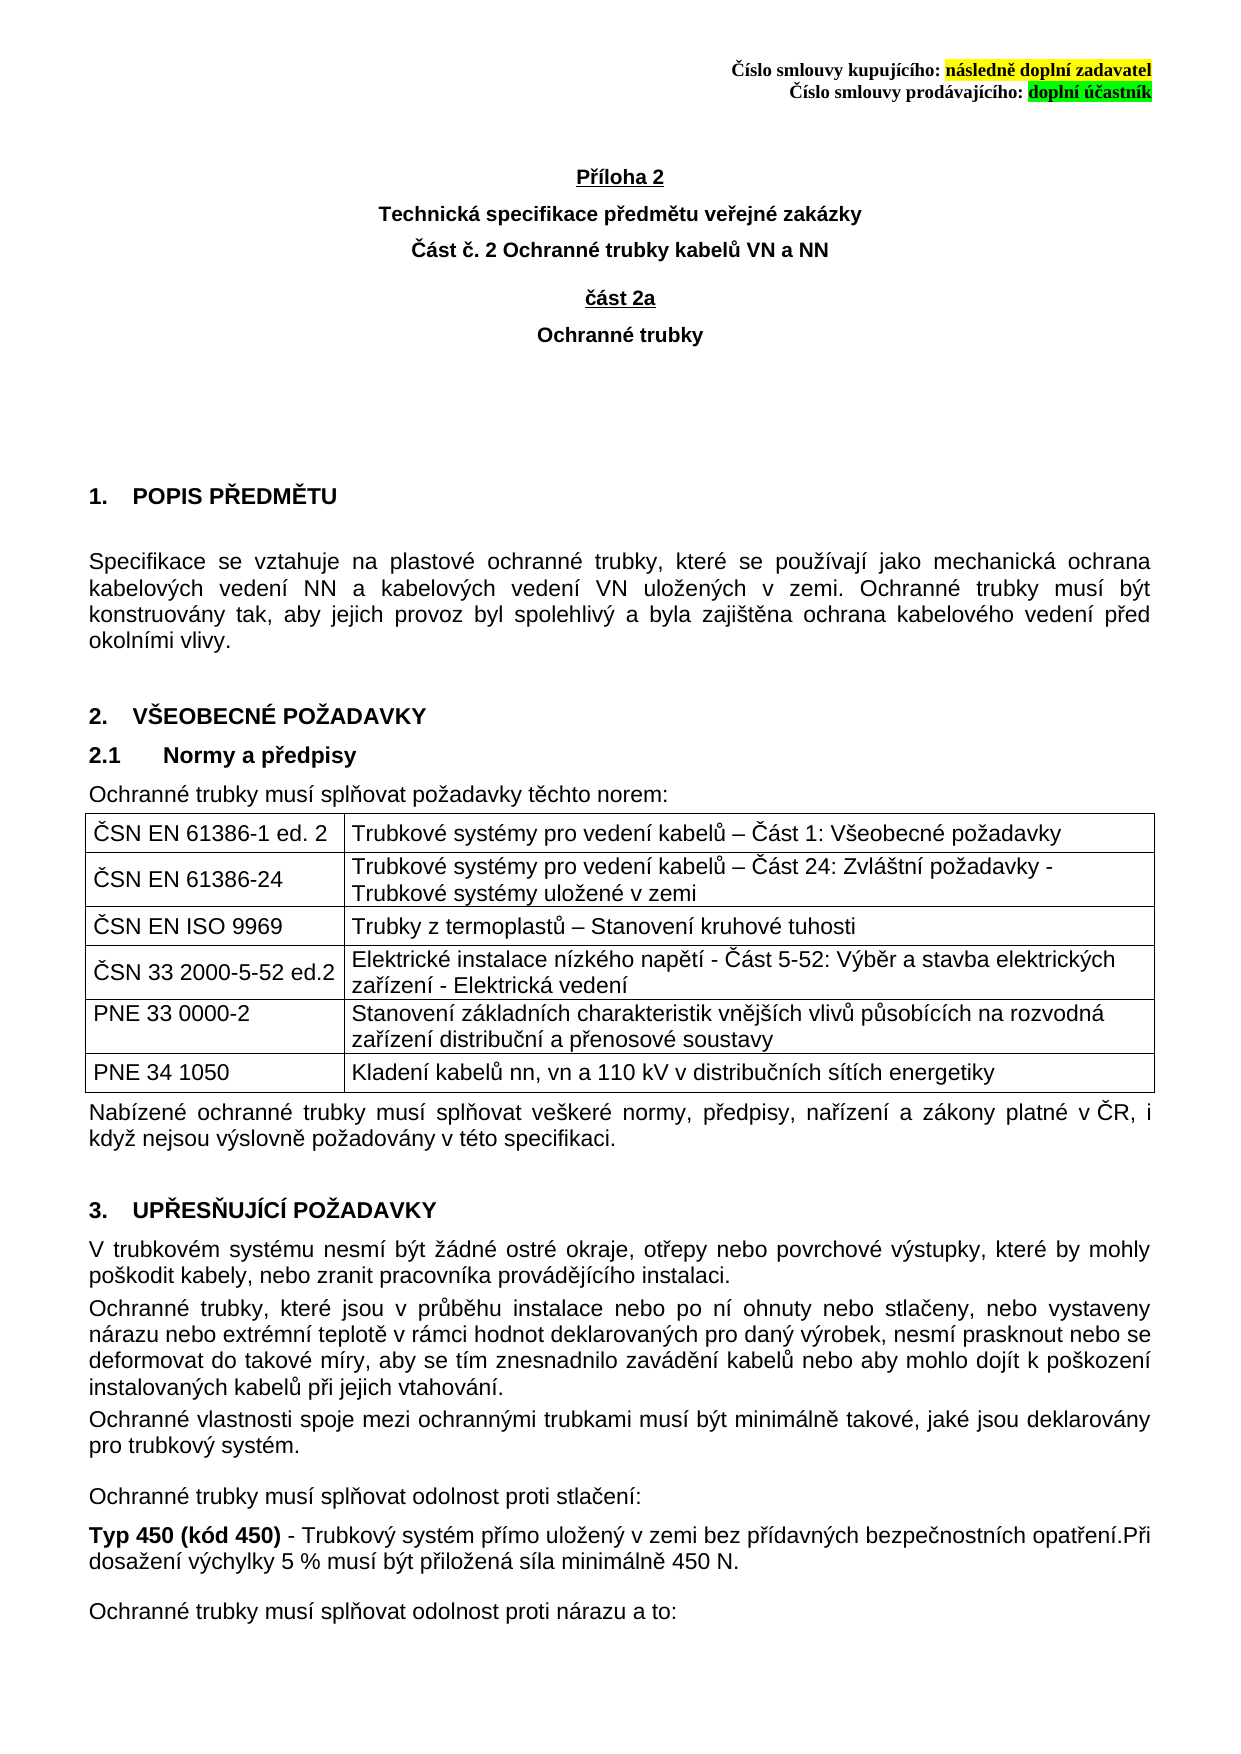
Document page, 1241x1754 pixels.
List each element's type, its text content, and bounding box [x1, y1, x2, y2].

text Ochranné trubky, které jsou v průběhu instalace nebo po ní ohnuty nebo stlačeny, nebo vystaveny nárazu nebo extrémní teplotě v rámci hodnot deklarovaných pro daný výrobek, nesmí prasknout nebo se deformovat do takové míry, aby se tím znesnadnilo zavádění kabelů nebo aby mohlo dojít k poškození instalovaných kabelů při jejich vtahování. [89, 1294, 1152, 1400]
table_cell ČSN 33 2000-5-52 ed.2 [86, 946, 344, 999]
table_cell ČSN EN 61386-24 [86, 853, 344, 906]
text Ochranné trubky [89, 322, 1152, 346]
text Příloha 2 [89, 165, 1152, 189]
text část 2a [89, 286, 1152, 310]
table_cell ČSN EN ISO 9969 [86, 907, 344, 945]
text Technická specifikace předmětu veřejné zakázky [89, 202, 1152, 226]
text Ochranné trubky musí splňovat odolnost proti nárazu a to: [89, 1598, 1152, 1625]
text Část č. 2 Ochranné trubky kabelů VN a NN [89, 238, 1152, 262]
table_header ČSN EN 61386-1 ed. 2 [86, 814, 344, 852]
text V trubkovém systému nesmí být žádné ostré okraje, otřepy nebo povrchové výstupky, které by mohly poškodit kabely, nebo zranit pracovníka provádějícího instalaci. [89, 1236, 1152, 1288]
table_cell PNE 34 1050 [86, 1054, 344, 1092]
table_header Trubkové systémy pro vedení kabelů – Část 1: Všeobecné požadavky [345, 814, 1154, 852]
table_cell Elektrické instalace nízkého napětí - Část 5-52: Výběr a stavba elektrických zařízení - Elektrická vedení [345, 946, 1154, 999]
text Ochranné trubky musí splňovat požadavky těchto norem: [89, 781, 1152, 807]
table_cell Stanovení základních charakteristik vnějších vlivů působících na rozvodná zařízení distribuční a přenosové soustavy [345, 1000, 1154, 1052]
text Specifikace se vztahuje na plastové ochranné trubky, které se používají jako mechanická ochrana kabelových vedení NN a kabelových vedení VN uložených v zemi. Ochranné trubky musí být konstruovány tak, aby jejich provoz byl spolehlivý a byla zajištěna ochrana kabelového vedení před okolními vlivy. [89, 548, 1152, 654]
table_cell Trubky z termoplastů – Stanovení kruhové tuhosti [345, 907, 1154, 945]
text Typ 450 (kód 450) - Trubkový systém přímo uložený v zemi bez přídavných bezpečnostních opatření.Při dosažení výchylky 5 % musí být přiložená síla minimálně 450 N. [89, 1522, 1152, 1574]
table_cell Trubkové systémy pro vedení kabelů – Část 24: Zvláštní požadavky - Trubkové systémy uložené v zemi [345, 853, 1154, 906]
list Popis předmětu [89, 483, 1152, 509]
list Upřesňující požadavky [89, 1197, 1152, 1223]
text Ochranné trubky musí splňovat odolnost proti stlačení: [89, 1483, 1152, 1509]
table_cell PNE 33 0000-2 [86, 1000, 344, 1052]
text Nabízené ochranné trubky musí splňovat veškeré normy, předpisy, nařízení a zákony platné v ČR, i když nejsou výslovně požadovány v této specifikaci. [89, 1099, 1152, 1152]
text Ochranné vlastnosti spoje mezi ochrannými trubkami musí být minimálně takové, jaké jsou deklarovány pro trubkový systém. [89, 1406, 1152, 1459]
list Normy a předpisy [89, 742, 1152, 768]
list Všeobecné požadavky [89, 703, 1152, 729]
table_cell Kladení kabelů nn, vn a 110 kV v distribučních sítích energetiky [345, 1054, 1154, 1092]
